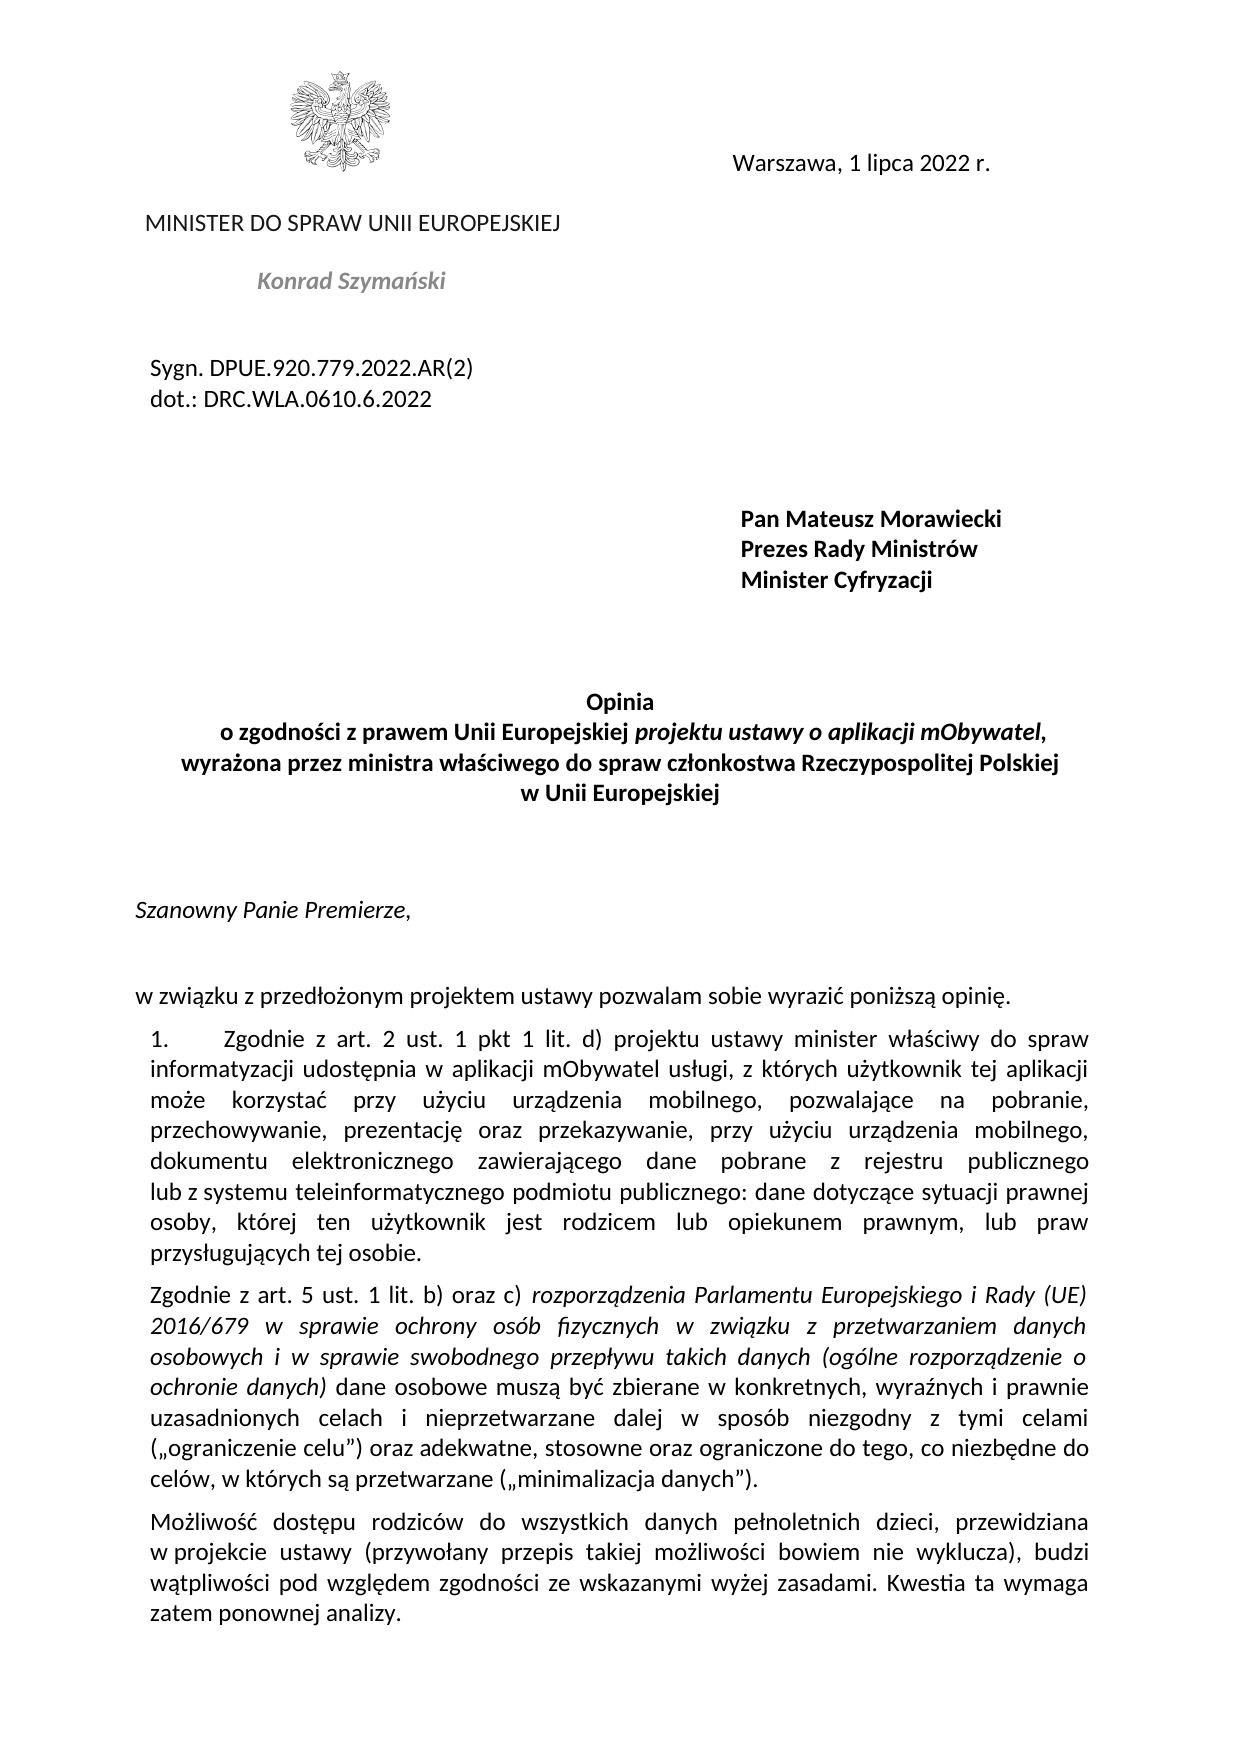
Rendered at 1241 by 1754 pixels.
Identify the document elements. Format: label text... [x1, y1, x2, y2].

text Pan Mateusz Morawiecki [741, 503, 1090, 533]
text Opinia [150, 686, 1090, 716]
text Szanowny Panie Premierze, [106, 894, 1090, 924]
text Minister Cyfryzacji [741, 564, 1090, 594]
text Sygn. DPUE.920.779.2022.AR(2) [150, 353, 1095, 383]
text Prezes Rady Ministrów [741, 533, 1090, 564]
text Konrad Szymański [88, 265, 617, 295]
text o zgodności z prawem Unii Europejskiej projektu ustawy o aplikacji mObywatel, wyrażona przez ministra właściwego do spraw członkostwa Rzeczypospolitej Polskiej w Unii Europejskiej [150, 716, 1090, 808]
text Możliwość dostępu rodziców do wszystkich danych pełnoletnich dzieci, przewidziana w projekcie ustawy (przywołany przepis takiej możliwości bowiem nie wyklucza), budzi wątpliwości pod względem zgodności ze wskazanymi wyżej zasadami. Kwestia ta wymaga zatem ponownej analizy. [150, 1506, 1090, 1628]
text dot.: DRC.WLA.0610.6.2022 [150, 383, 1095, 414]
text Warszawa, 1 lipca 2022 r. [279, 70, 1090, 177]
text Zgodnie z art. 5 ust. 1 lit. b) oraz c) rozporządzenia Parlamentu Europejskiego i Rady (UE) 2016/679 w sprawie ochrony osób fizycznych w związku z przetwarzaniem danych osobowych i w sprawie swobodnego przepływu takich danych (ogólne rozporządzenie o ochronie danych) dane osobowe muszą być zbierane w konkretnych, wyraźnych i prawnie uzasadnionych celach i nieprzetwarzane dalej w sposób niezgodny z tymi celami („ograniczenie celu”) oraz adekwatne, stosowne oraz ograniczone do tego, co niezbędne do celów, w których są przetwarzane („minimalizacja danych”). [150, 1280, 1090, 1493]
text w związku z przedłożonym projektem ustawy pozwalam sobie wyrazić poniższą opinię. [135, 980, 1090, 1011]
text MINISTER DO SPRAW UNII EUROPEJSKIEJ [88, 207, 617, 238]
picture [289, 70, 390, 172]
text 1. Zgodnie z art. 2 ust. 1 pkt 1 lit. d) projektu ustawy minister właściwy do spraw informatyzacji udostępnia w aplikacji mObywatel usługi, z których użytkownik tej aplikacji może korzystać przy użyciu urządzenia mobilnego, pozwalające na pobranie, przechowywanie, prezentację oraz przekazywanie, przy użyciu urządzenia mobilnego, dokumentu elektronicznego zawierającego dane pobrane z rejestru publicznego lub z systemu teleinformatycznego podmiotu publicznego: dane dotyczące sytuacji prawnej osoby, której ten użytkownik jest rodzicem lub opiekunem prawnym, lub praw przysługujących tej osobie. [150, 1023, 1090, 1267]
